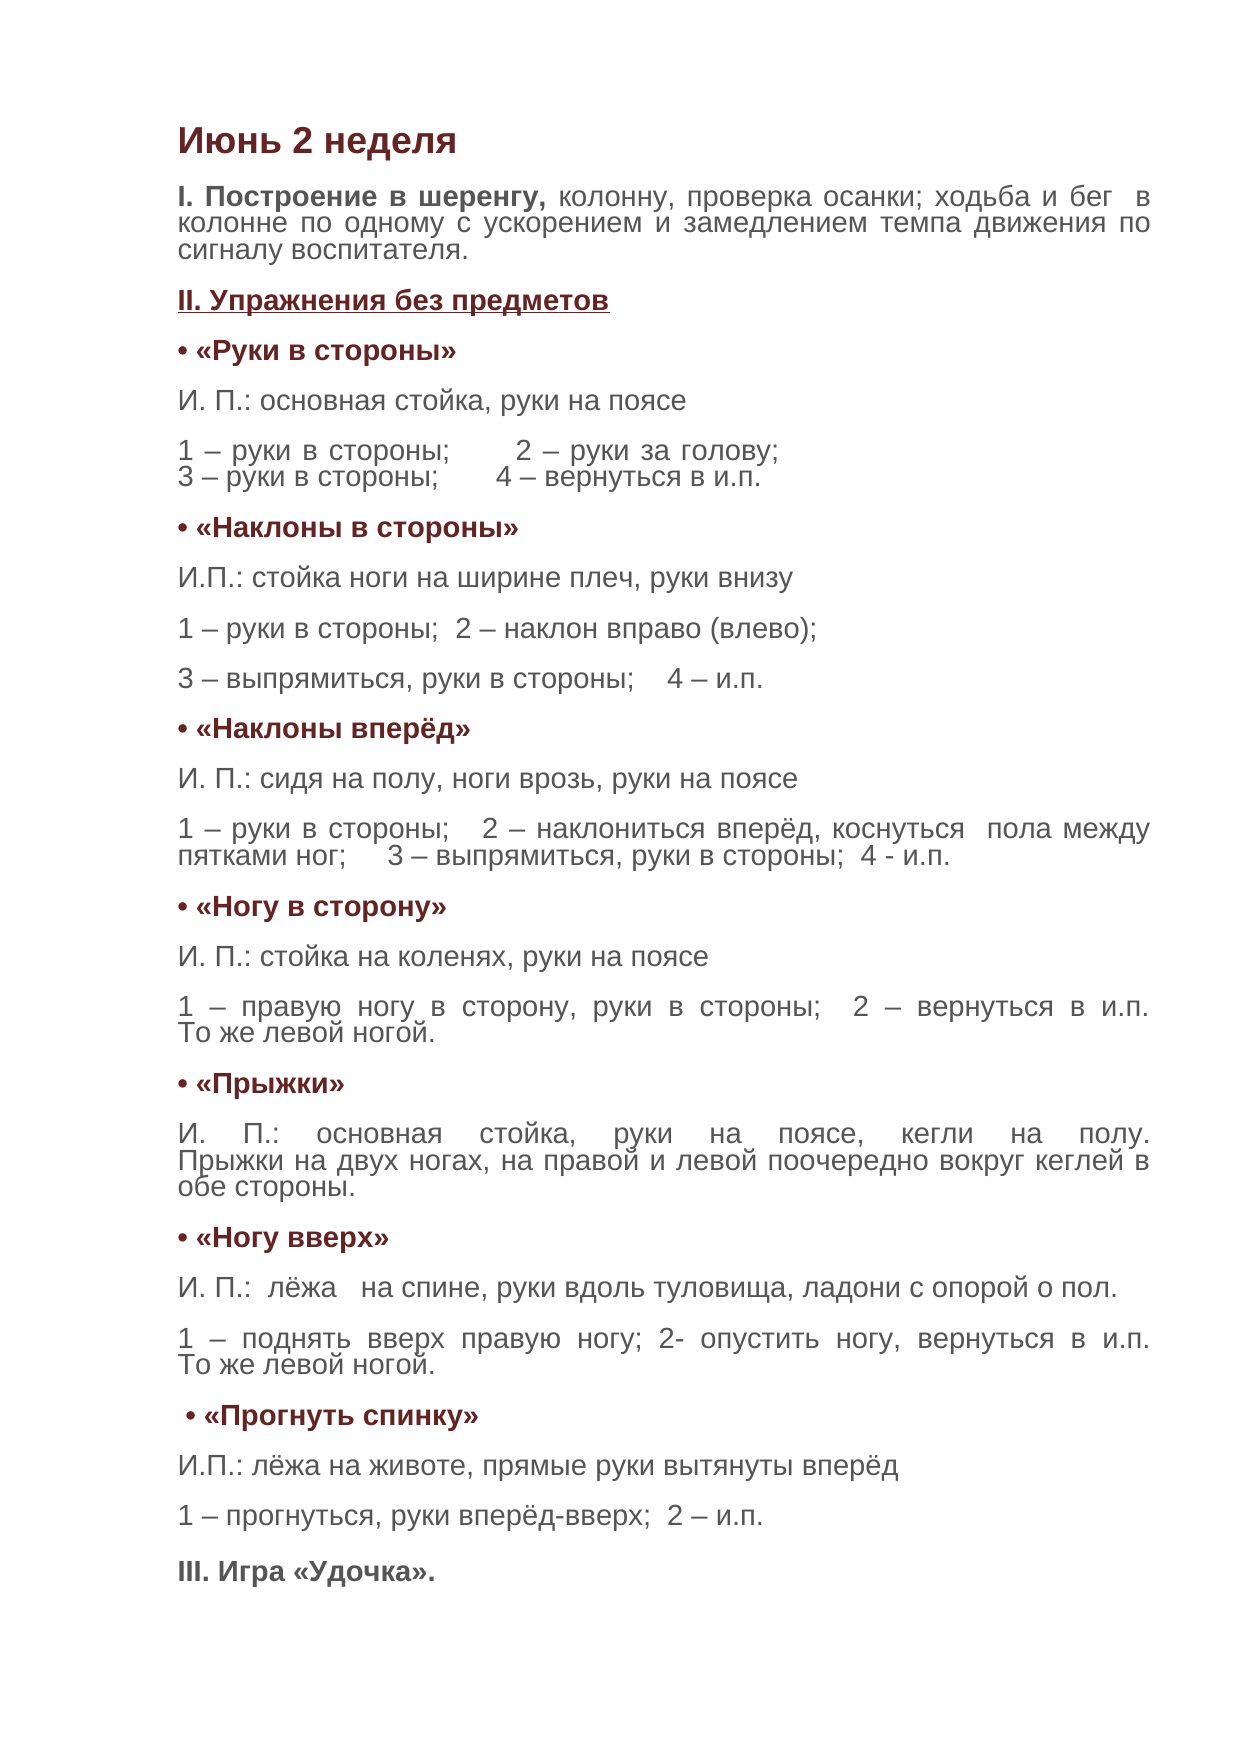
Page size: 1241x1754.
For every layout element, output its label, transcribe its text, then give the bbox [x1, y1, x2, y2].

text III. Игра «Удочка». [177, 1554, 1152, 1588]
text 1 – правую ногу в сторону, руки в стороны; 2 – вернуться в и.п. То же левой ногой. [177, 995, 1152, 1049]
text • «Наклоны в стороны» [177, 516, 1152, 543]
text 1 – прогнуться, руки вперёд-вверх; 2 – и.п. [177, 1504, 1152, 1531]
text 1 – руки в стороны; 2 – руки за голову; . 3 – руки в стороны; 4 – вернуться в и.п. [177, 439, 1152, 493]
text 1 – руки в стороны; 2 – наклон вправо (влево); [177, 617, 715, 643]
text И.П.: стойка ноги на ширине плеч, руки внизу [177, 567, 1152, 593]
text И. П.: стойка на коленях, руки на поясе [177, 945, 1152, 972]
text 1 – руки в стороны; 2 – наклониться вперёд, коснуться пола между пятками ног; 3 – выпрямиться, руки в стороны; 4 - и.п. [177, 818, 1152, 871]
text 3 – выпрямиться, руки в стороны; 4 – и.п. [177, 667, 1152, 694]
text И. П.: основная стойка, руки на поясе [177, 389, 1152, 416]
text • «Прогнуть спинку» [177, 1404, 1152, 1431]
text 1 – поднять вверх правую ногу; 2- опустить ногу, вернуться в и.п. То же левой ногой. [177, 1327, 1152, 1380]
text 1 – руки в стороны; 2 – наклон вправо (влево); [802, 617, 1152, 643]
text I. Построение в шеренгу, колонну, проверка осанки; ходьба и бег в колонне по одному с ускорением и замедлением темпа движения по сигналу воспитателя. [177, 185, 1152, 265]
text Июнь 2 неделя [177, 118, 1152, 161]
text II. Упражнения без предметов [177, 289, 1152, 315]
text И.П.: лёжа на животе, прямые руки вытянуты вперёд [177, 1454, 1152, 1481]
text • «Ногу в сторону» [177, 895, 1152, 921]
text И. П.: сидя на полу, ноги врозь, руки на поясе [177, 767, 1152, 794]
text • «Прыжки». [177, 1072, 1152, 1099]
text И. П.: лёжа на спине, руки вдоль туловища, ладони с опорой о пол. [177, 1277, 1152, 1303]
text • «Руки в стороны» [177, 339, 1152, 366]
text И. П.: основная стойка, руки на поясе, кегли на полу. Прыжки на двух ногах, на правой и левой поочередно вокруг кеглей в обе стороны. [177, 1122, 1152, 1203]
text • «Наклоны вперёд» [177, 717, 1152, 744]
text • «Ногу вверх» [177, 1226, 1152, 1253]
